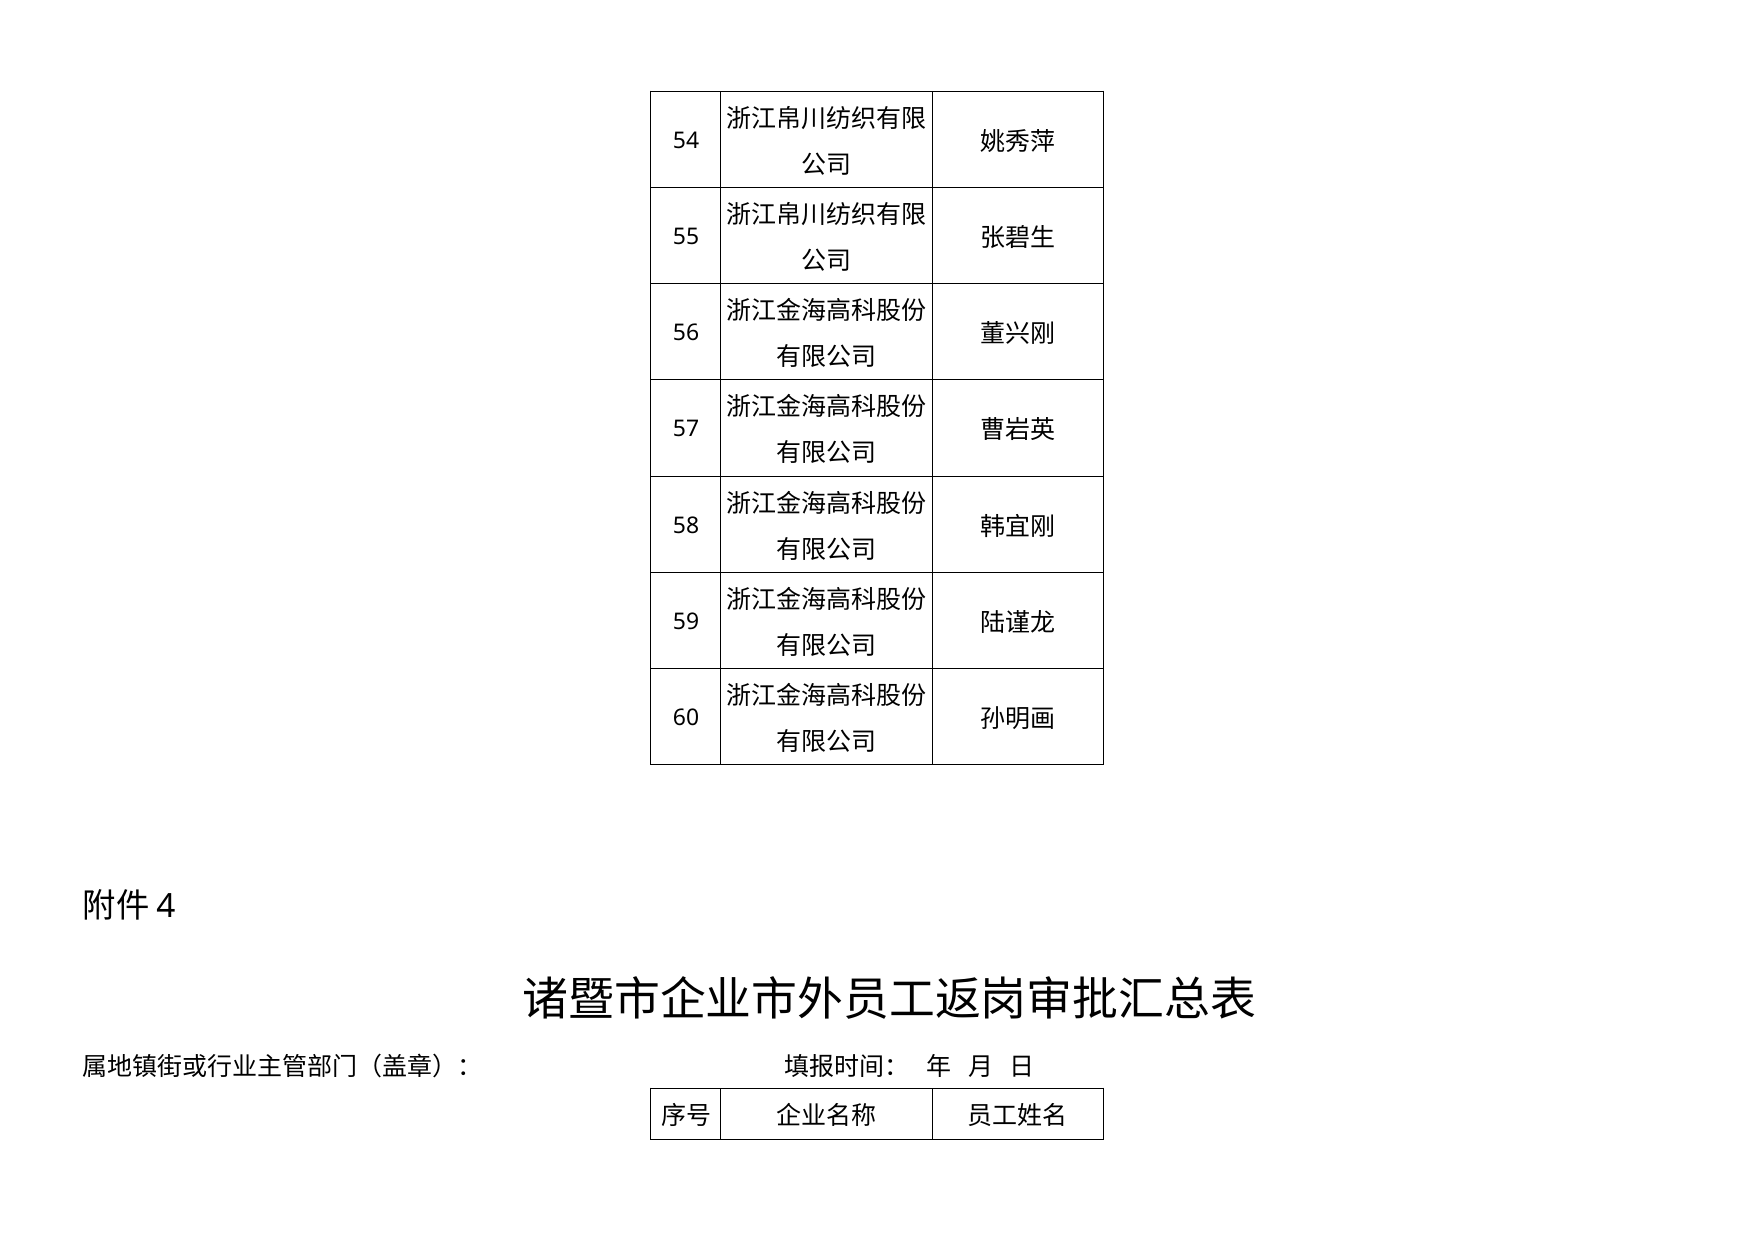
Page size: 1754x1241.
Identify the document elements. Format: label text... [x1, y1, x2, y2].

table_cell 浙江金海高科股份有限公司 [721, 669, 932, 764]
text 属地镇街或行业主管部门（盖章）： 填报时间： 年 月 日 [83, 1042, 1671, 1088]
table_cell 59 [651, 573, 720, 668]
table_cell 浙江金海高科股份有限公司 [721, 380, 932, 476]
table_cell 浙江帛川纺织有限公司 [721, 92, 932, 187]
table_cell 浙江帛川纺织有限公司 [721, 188, 932, 283]
table_cell 孙明画 [933, 669, 1103, 764]
table_cell 浙江金海高科股份有限公司 [721, 284, 932, 379]
text 诸暨市企业市外员工返岗审批汇总表 [83, 949, 1671, 1042]
table_header 员工姓名 [933, 1089, 1103, 1138]
table_cell 曹岩英 [933, 380, 1103, 476]
table_cell 韩宜刚 [933, 477, 1103, 572]
table_cell 54 [651, 92, 720, 187]
text 附件4 [83, 857, 1671, 949]
table_cell 60 [651, 669, 720, 764]
table_cell 56 [651, 284, 720, 379]
table_header 序号 [651, 1089, 720, 1138]
table_cell 董兴刚 [933, 284, 1103, 379]
table_cell 58 [651, 477, 720, 572]
table_cell 浙江金海高科股份有限公司 [721, 573, 932, 668]
table_cell 陆谨龙 [933, 573, 1103, 668]
table_cell 57 [651, 380, 720, 476]
table_cell 张碧生 [933, 188, 1103, 283]
table_cell 姚秀萍 [933, 92, 1103, 187]
table_header 企业名称 [721, 1089, 932, 1138]
table_cell 55 [651, 188, 720, 283]
table_cell 浙江金海高科股份有限公司 [721, 477, 932, 572]
